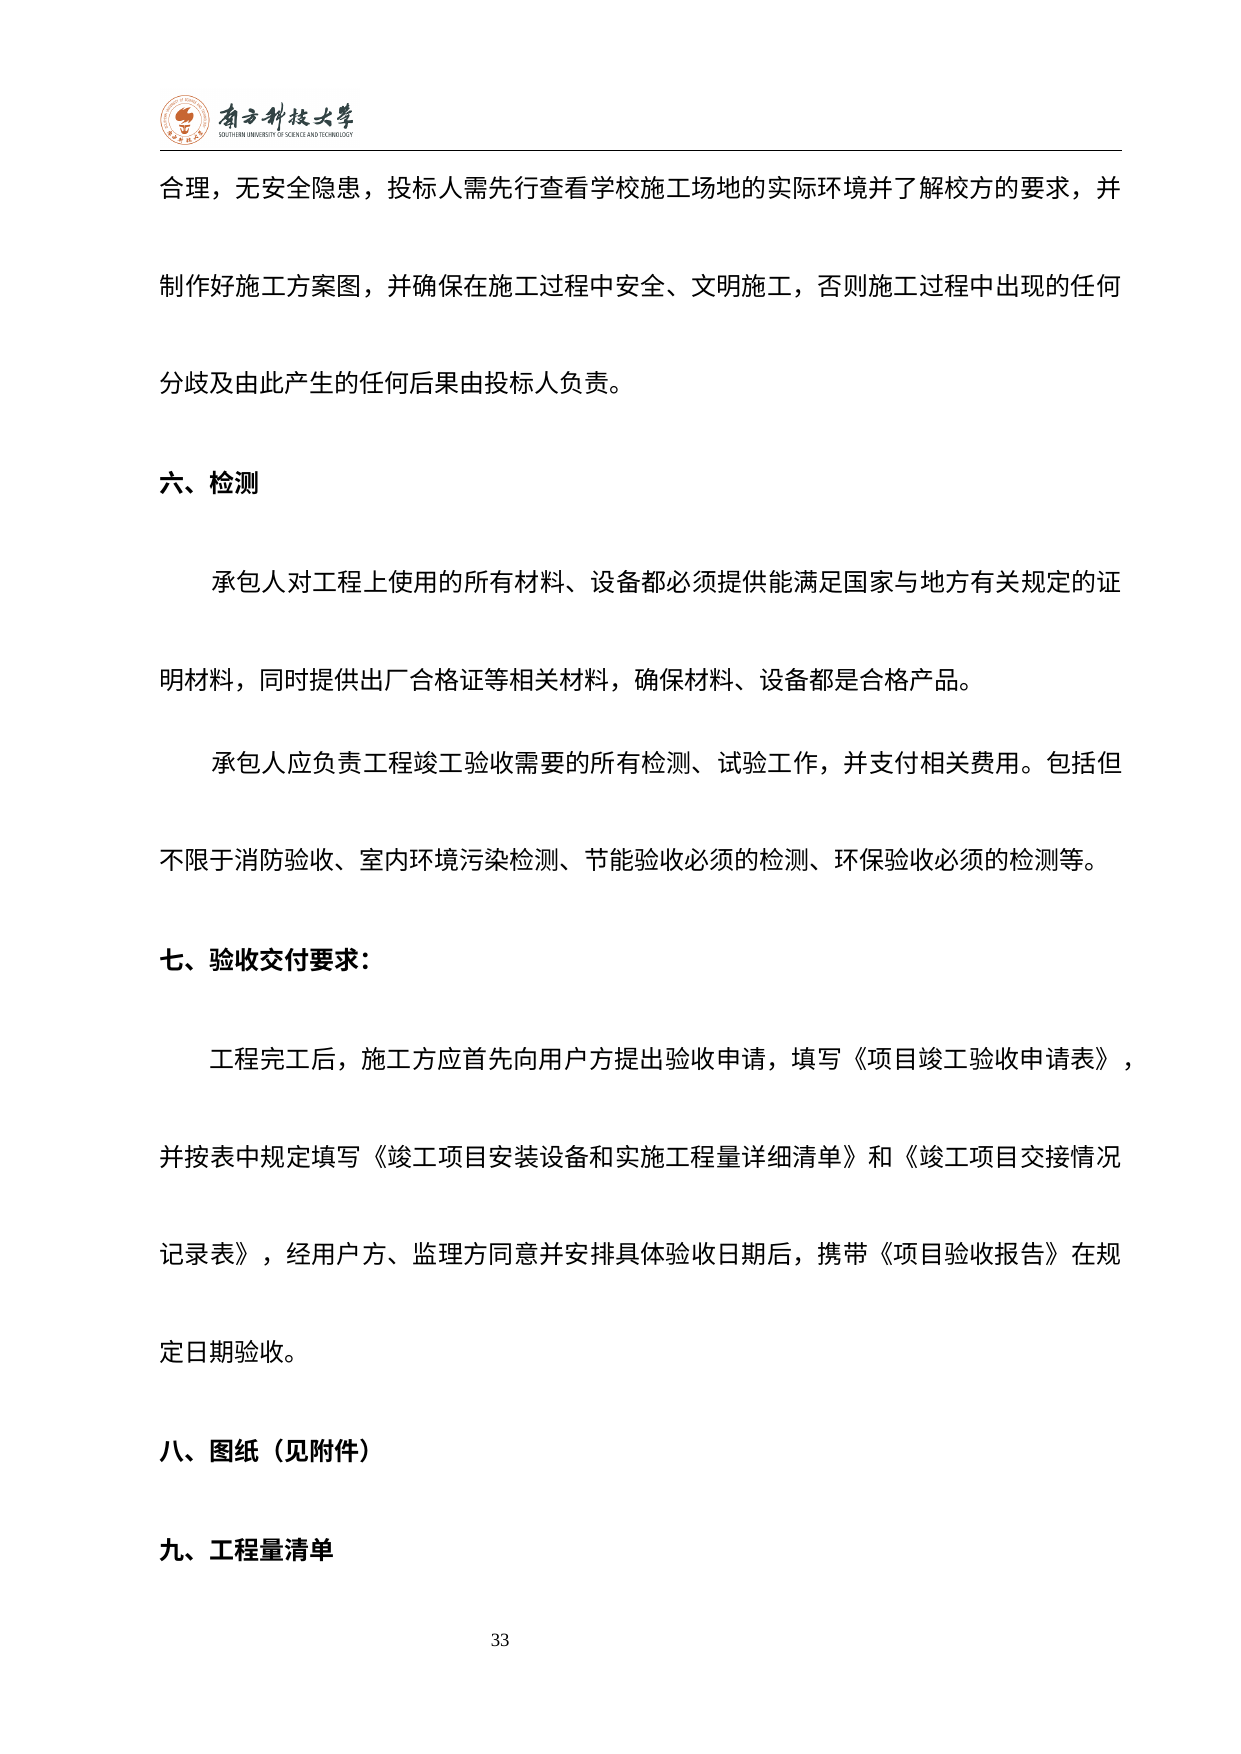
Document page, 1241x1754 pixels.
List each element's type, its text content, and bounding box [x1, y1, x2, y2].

text 工程完工后，施工方应首先向用户方提出验收申请，填写《项目竣工验收申请表》，并按表中规定填写《竣工项目安装设备和实施工程量详细清单》和《竣工项目交接情况记录表》，经用户方、监理方同意并安排具体验收日期后，携带《项目验收报告》在规定日期验收。 [159, 1025, 1122, 1383]
text 承包人对工程上使用的所有材料、设备都必须提供能满足国家与地方有关规定的证明材料，同时提供出厂合格证等相关材料，确保材料、设备都是合格产品。 [159, 548, 1122, 711]
picture [159, 88, 361, 148]
text 七、验收交付要求： [159, 926, 1122, 991]
text 八、图纸（见附件） [159, 1417, 1122, 1482]
text 九、工程量清单 [159, 1516, 1122, 1581]
text 六、检测 [159, 449, 1122, 514]
text 所用的设备及材料需满足国家相关质量标准、安全标准、环保要求，线路铺设科学合理，无安全隐患，投标人需先行查看学校施工场地的实际环境并了解校方的要求，并制作好施工方案图，并确保在施工过程中安全、文明施工，否则施工过程中出现的任何分歧及由此产生的任何后果由投标人负责。 [159, 154, 1122, 414]
text 承包人应负责工程竣工验收需要的所有检测、试验工作，并支付相关费用。包括但不限于消防验收、室内环境污染检测、节能验收必须的检测、环保验收必须的检测等。 [159, 729, 1122, 891]
